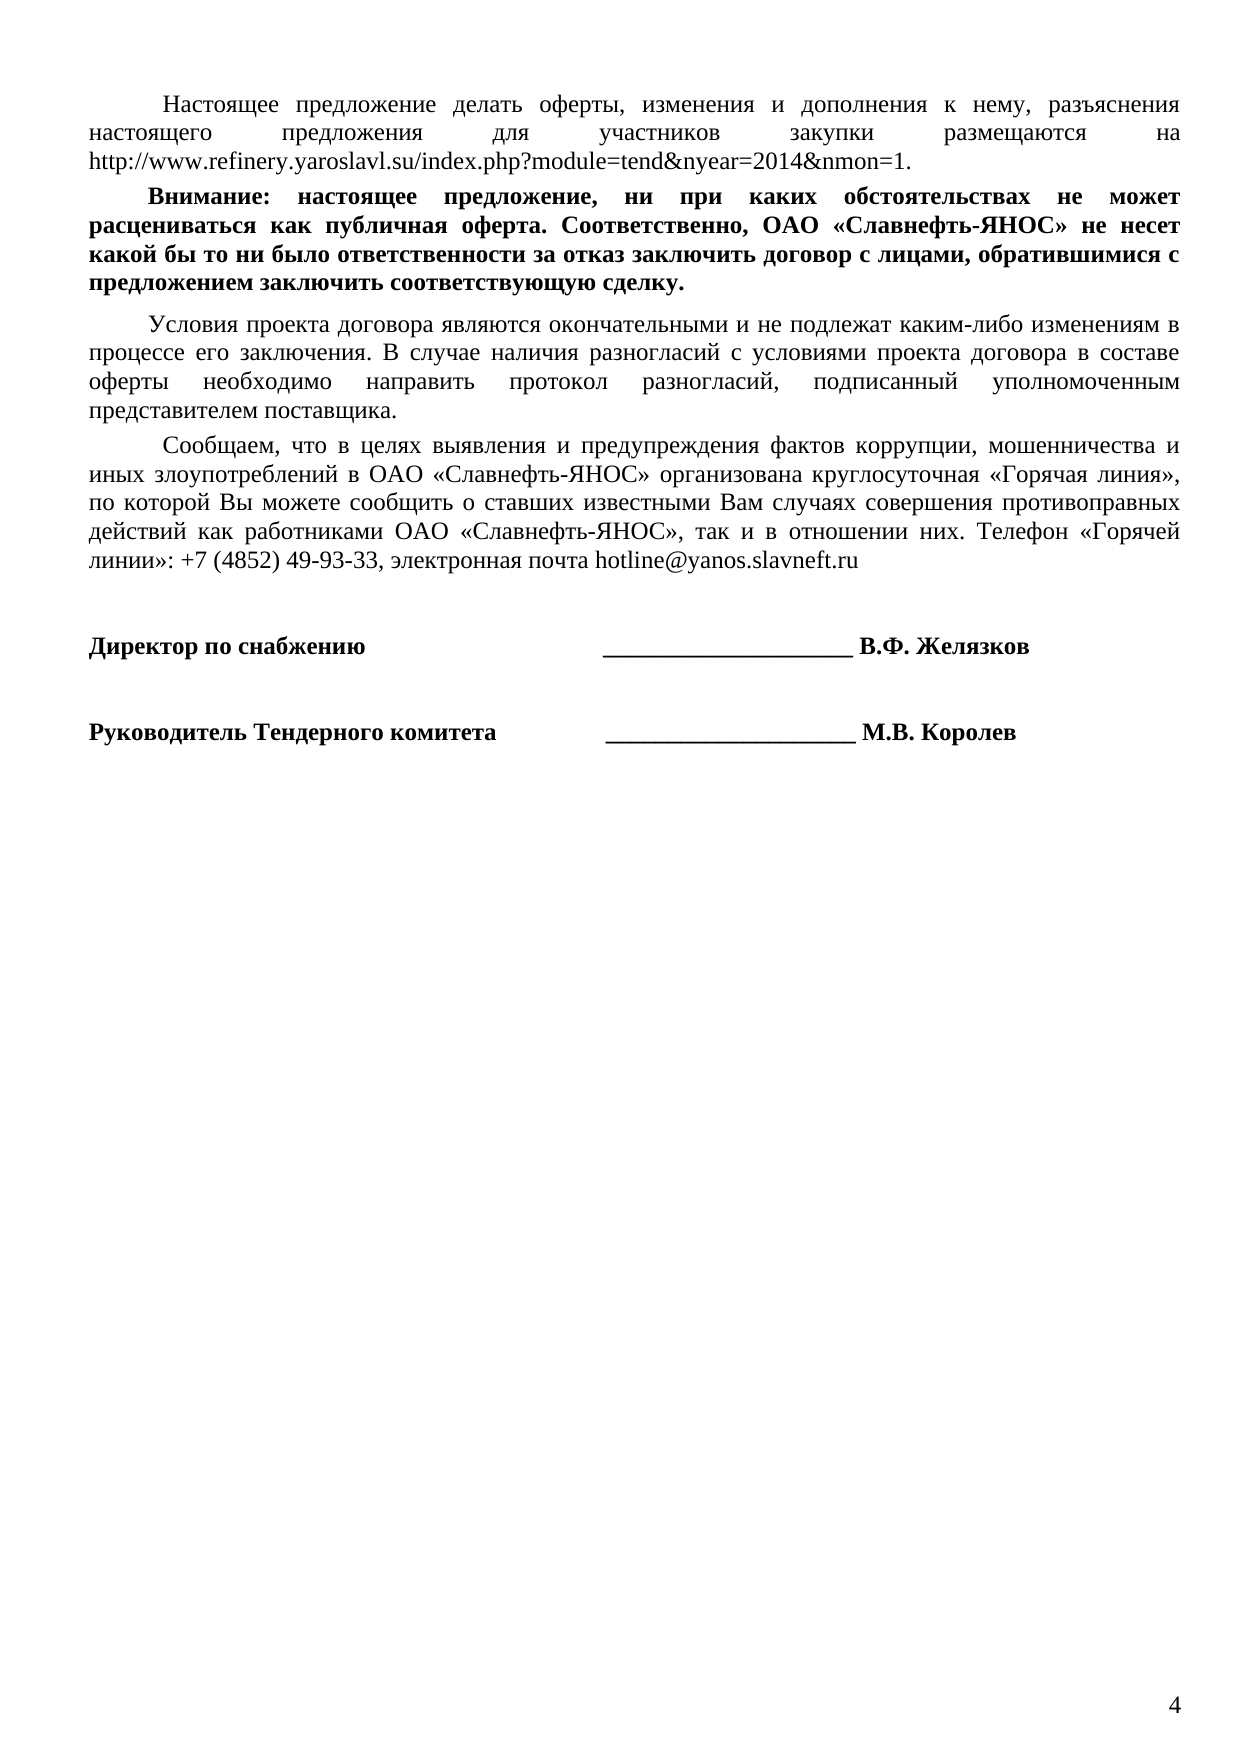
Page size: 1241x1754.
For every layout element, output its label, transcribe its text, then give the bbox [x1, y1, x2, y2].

text Руководитель Тендерного комитета ____________________ М.В. Королев [89, 717, 1181, 746]
text Внимание: настоящее предложение, ни при каких обстоятельствах не может расцениваться как публичная оферта. Соответственно, ОАО «Славнефть-ЯНОС» не несет какой бы то ни было ответственности за отказ заключить договор с лицами, обратившимися с предложением заключить соответствующую сделку. [89, 181, 1181, 296]
text Сообщаем, что в целях выявления и предупреждения фактов коррупции, мошенничества и иных злоупотреблений в ОАО «Славнефть-ЯНОС» организована круглосуточная «Горячая линия», по которой Вы можете сообщить о ставших известными Вам случаях совершения противоправных действий как работниками ОАО «Славнефть-ЯНОС», так и в отношении них. Телефон «Горячей линии»: +7 (4852) 49-93-33, электронная почта hotline@yanos.slavneft.ru [89, 430, 1181, 574]
text Директор по снабжению ____________________ В.Ф. Желязков [89, 631, 1181, 660]
text Условия проекта договора являются окончательными и не подлежат каким-либо изменениям в процессе его заключения. В случае наличия разногласий с условиями проекта договора в составе оферты необходимо направить протокол разногласий, подписанный уполномоченным представителем поставщика. [89, 309, 1181, 424]
text Настоящее предложение делать оферты, изменения и дополнения к нему, разъяснения настоящего предложения для участников закупки размещаются на http://www.refinery.yaroslavl.su/index.php?module=tend&nyear=2014&nmon=1. [89, 89, 1181, 175]
